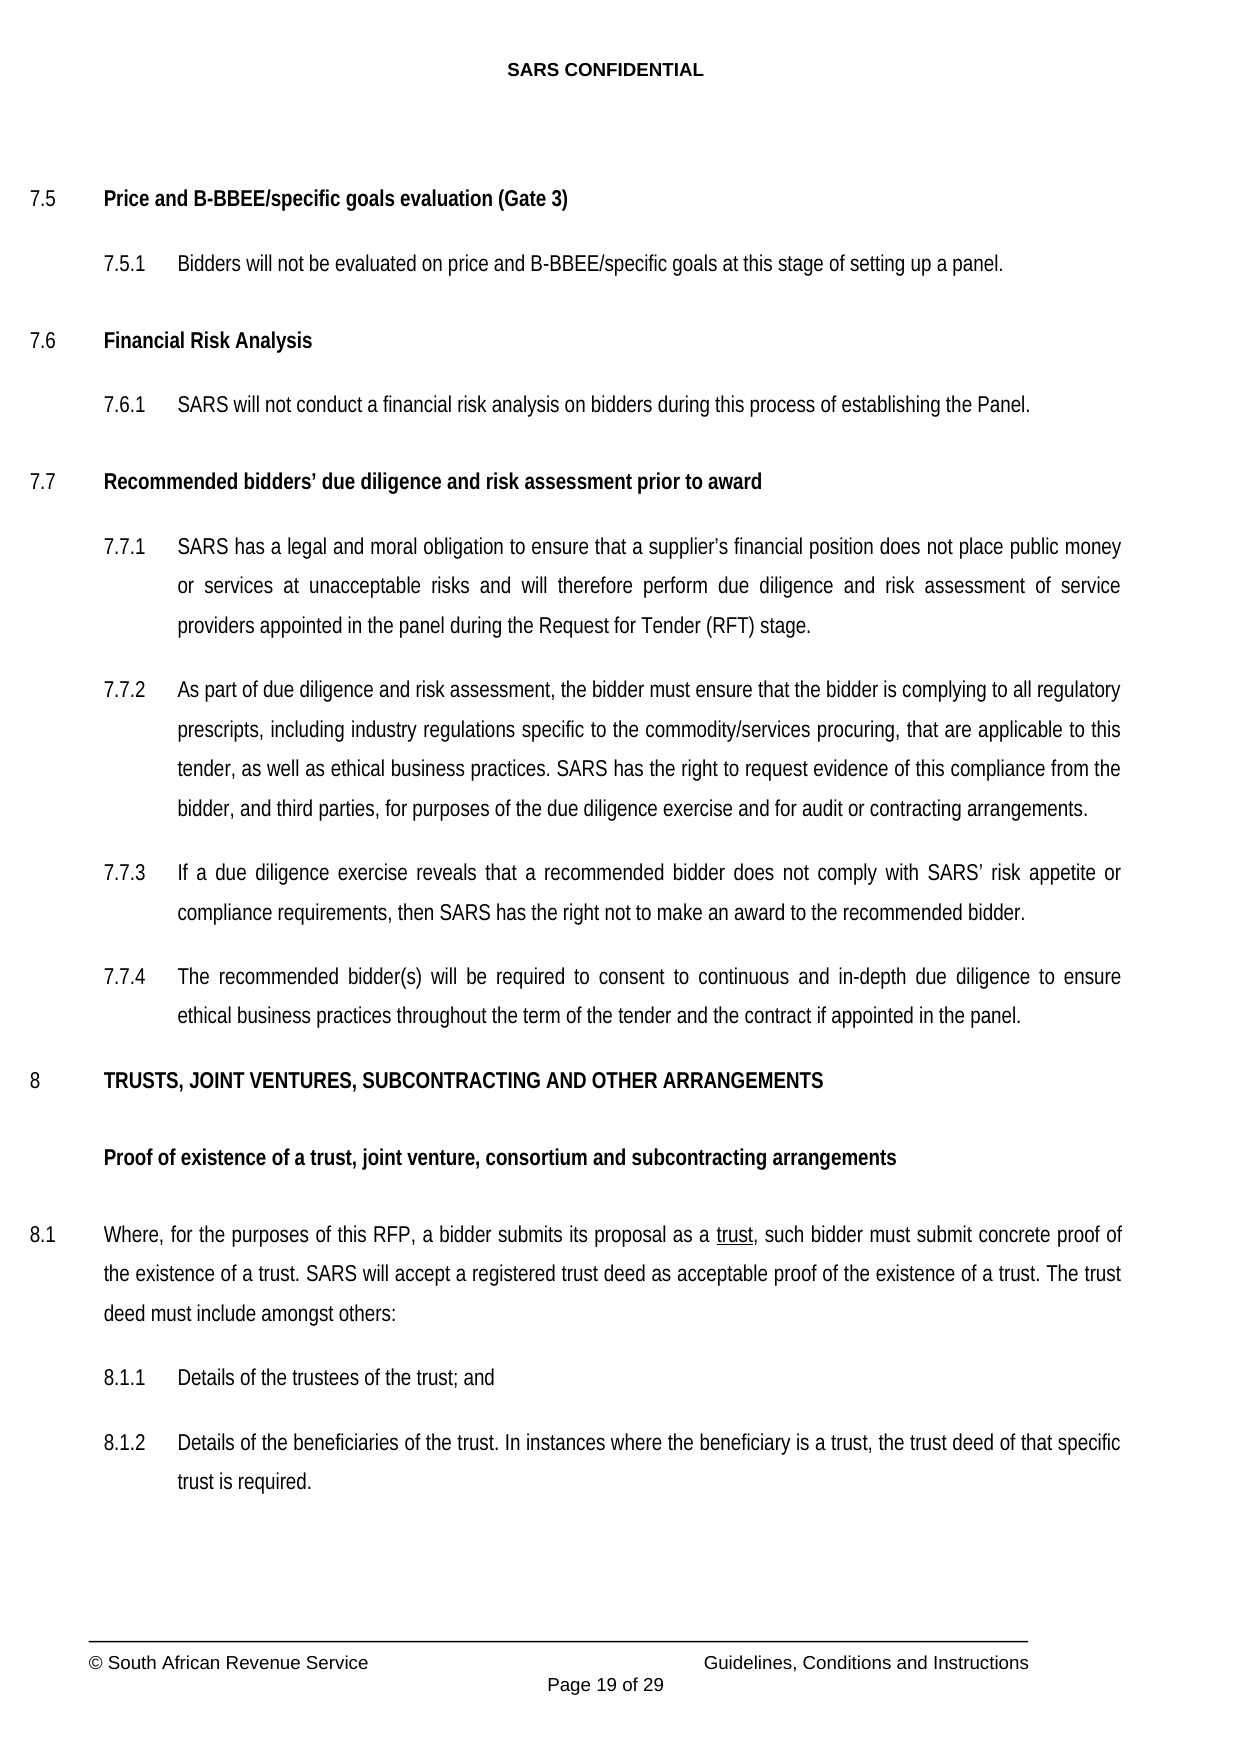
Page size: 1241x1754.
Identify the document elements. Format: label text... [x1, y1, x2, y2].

text Details of the trustees of the trust; and [103, 1364, 1122, 1391]
text Financial Risk Analysis [29, 327, 1122, 353]
text Where, for the purposes of this RFP, a bidder submits its proposal as a trust, such bidder must submit concrete proof of the existence of a trust. SARS will accept a registered trust deed as acceptable proof of the existence of a trust. The trust deed must include amongst others: [29, 1221, 1122, 1326]
text Bidders will not be evaluated on price and B-BBEE/specific goals at this stage of setting up a panel. [103, 250, 1122, 276]
text SARS has a legal and moral obligation to ensure that a supplier’s financial position does not place public money or services at unacceptable risks and will therefore perform due diligence and risk assessment of service providers appointed in the panel during the Request for Tender (RFT) stage. [103, 533, 1122, 638]
text As part of due diligence and risk assessment, the bidder must ensure that the bidder is complying to all regulatory prescripts, including industry regulations specific to the commodity/services procuring, that are applicable to this tender, as well as ethical business practices. SARS has the right to request evidence of this compliance from the bidder, and third parties, for purposes of the due diligence exercise and for audit or contracting arrangements. [103, 676, 1122, 821]
text Details of the beneficiaries of the trust. In instances where the beneficiary is a trust, the trust deed of that specific trust is required. [103, 1429, 1122, 1494]
text Recommended bidders’ due diligence and risk assessment prior to award [29, 468, 1122, 494]
text SARS will not conduct a financial risk analysis on bidders during this process of establishing the Panel. [103, 391, 1122, 417]
text If a due diligence exercise reveals that a recommended bidder does not comply with SARS’ risk appetite or compliance requirements, then SARS has the right not to make an award to the recommended bidder. [103, 859, 1122, 925]
text Price and B-BBEE/specific goals evaluation (Gate 3) [29, 185, 1122, 212]
list Proof of existence of a trust, joint venture, consortium and subcontracting arrangements [103, 1144, 1122, 1170]
text TRUSTS, JOINT VENTURES, SUBCONTRACTing AND OTHER ARRANGEMENTs [29, 1067, 1122, 1093]
text The recommended bidder(s) will be required to consent to continuous and in-depth due diligence to ensure ethical business practices throughout the term of the tender and the contract if appointed in the panel. [103, 963, 1122, 1029]
